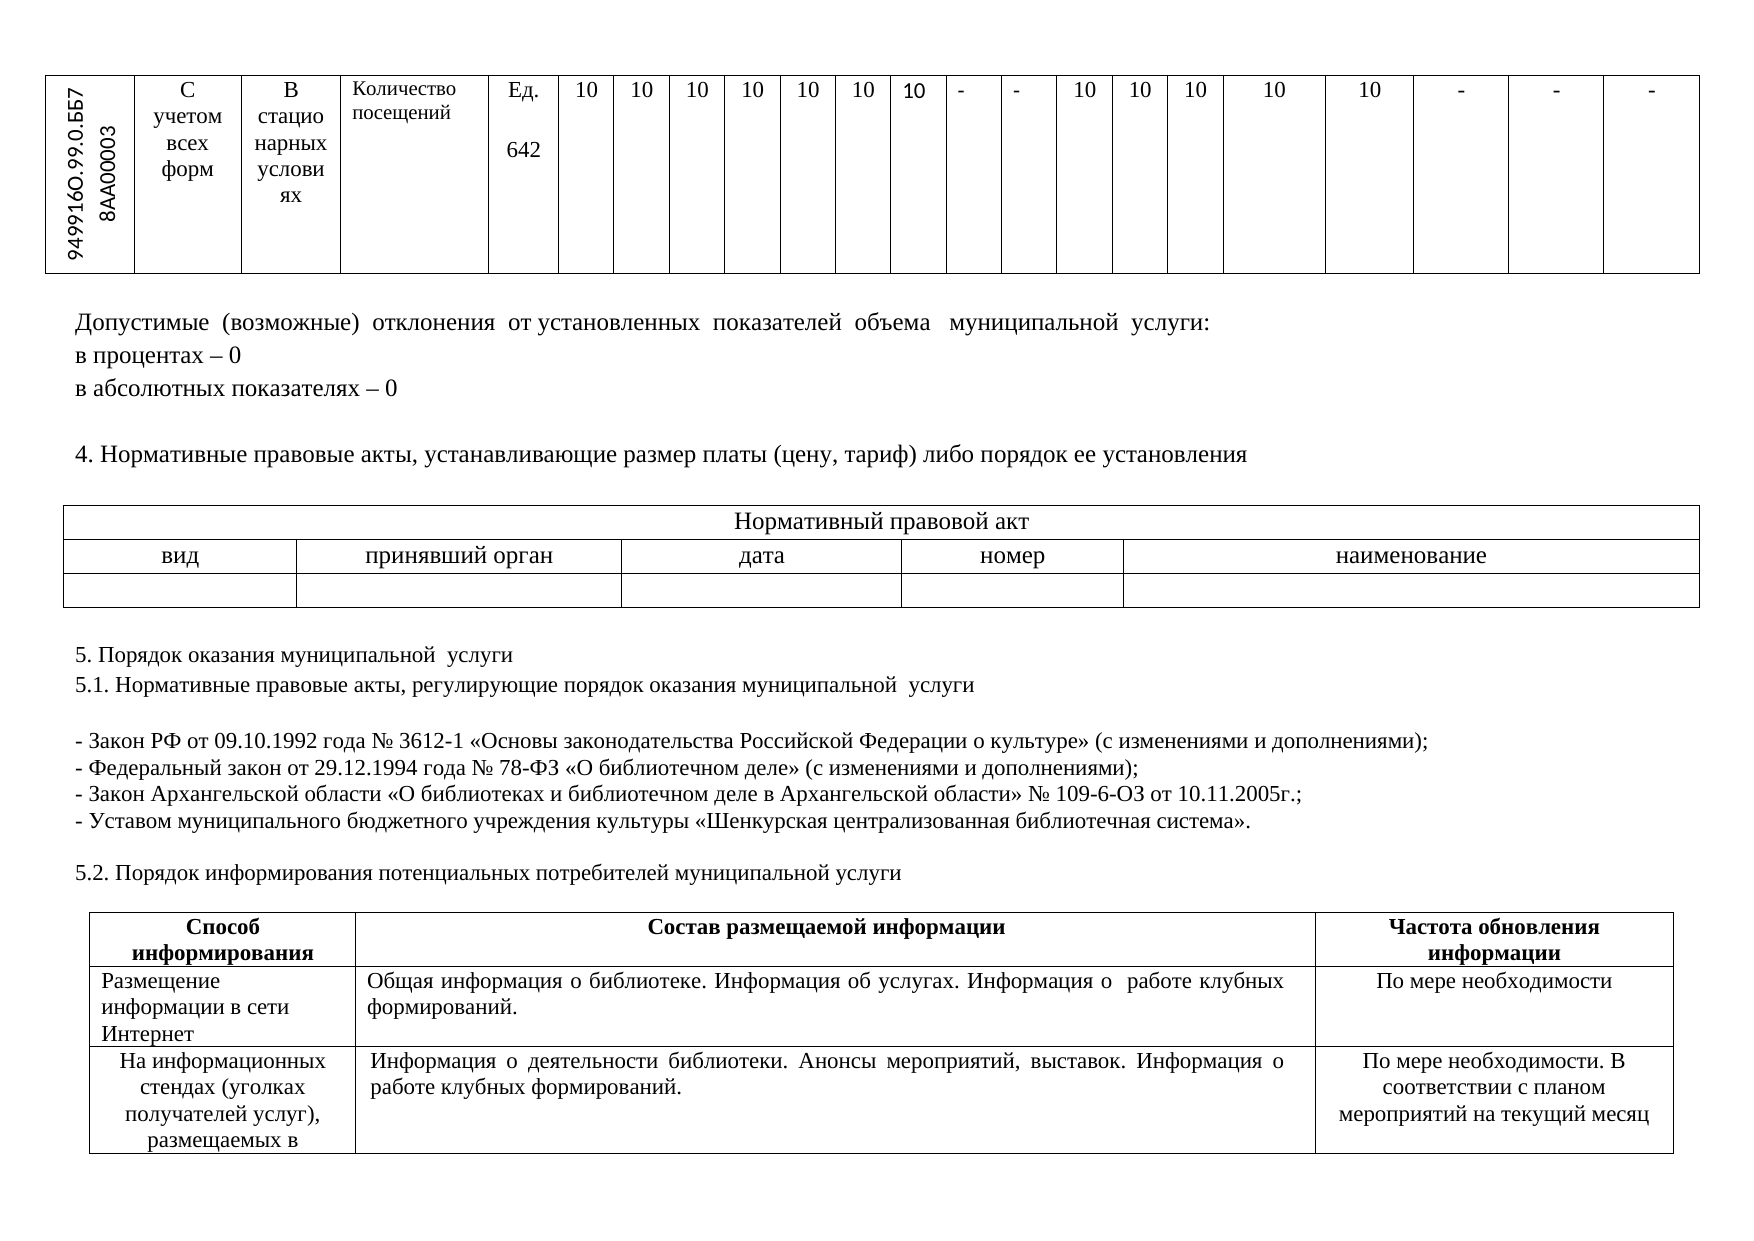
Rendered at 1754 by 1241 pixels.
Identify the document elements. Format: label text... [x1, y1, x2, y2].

table_cell В стационарных условиях [242, 76, 340, 273]
table_cell 10 [781, 76, 835, 273]
table_cell [622, 574, 901, 607]
text в процентах – 0 [75, 340, 1679, 369]
text 5.2. Порядок информирования потенциальных потребителей муниципальной услуги [75, 859, 1679, 886]
table_cell - [1002, 76, 1056, 273]
table_cell 10 [559, 76, 613, 273]
table_cell - [1509, 76, 1603, 273]
table_cell [1124, 574, 1699, 607]
table_cell 949916О.99.0.ББ78АА00003 [46, 76, 134, 273]
table_header Состав размещаемой информации [356, 913, 1315, 966]
text Допустимые (возможные) отклонения от установленных показателей объема муниципальной услуги: [75, 307, 1679, 336]
table_header Нормативный правовой акт [64, 506, 1699, 539]
table_cell принявший орган [297, 540, 621, 573]
table_cell - [947, 76, 1001, 273]
table_cell 10 [1224, 76, 1325, 273]
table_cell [1316, 1047, 1673, 1152]
table_cell С учетом всех форм [135, 76, 241, 273]
table_cell Общая информация о библиотеке. Информация об услугах. Информация о работе клубных формирований. [356, 967, 1315, 1046]
table_cell Количество посещений [341, 76, 488, 273]
table_cell наименование [1124, 540, 1699, 573]
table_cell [90, 1047, 355, 1152]
text - Уставом муниципального бюджетного учреждения культуры «Шенкурская централизованная библиотечная система». [75, 807, 1679, 833]
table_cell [356, 1047, 1315, 1152]
table_cell дата [622, 540, 901, 573]
table_cell 10 [1168, 76, 1223, 273]
table_cell [297, 574, 621, 607]
table_cell номер [902, 540, 1123, 573]
table_cell [902, 574, 1123, 607]
table_cell - [1604, 76, 1699, 273]
table_cell 10 [670, 76, 724, 273]
table_header Способ информирования [90, 913, 355, 966]
table_cell По мере необходимости [1316, 967, 1673, 1046]
table_cell 10 [1113, 76, 1167, 273]
text 5.1. Нормативные правовые акты, регулирующие порядок оказания муниципальной услуги [75, 671, 1679, 697]
table_cell 10 [836, 76, 890, 273]
table_cell [64, 574, 296, 607]
text - Закон РФ от 09.10.1992 года № 3612-1 «Основы законодательства Российской Федерации о культуре» (с изменениями и дополнениями); - Федеральный закон от 29.12.1994 года № 78-ФЗ «О библиотечном деле» (с изменениями и дополнениями); - Закон Архангельской области «О библиотеках и библиотечном деле в Архангельской области» № 109-6-ОЗ от 10.11.2005г.; [75, 701, 1679, 807]
table_cell 10 [614, 76, 669, 273]
table_header Частота обновления информации [1316, 913, 1673, 966]
table_cell 10 [725, 76, 780, 273]
table_cell - [1414, 76, 1508, 273]
table_cell Ед. 642 [489, 76, 558, 273]
table_cell Размещение информации в сети Интернет [90, 967, 355, 1046]
table_cell вид [64, 540, 296, 573]
table_cell 10 [891, 76, 946, 273]
text 4. Нормативные правовые акты, устанавливающие размер платы (цену, тариф) либо порядок ее установления [75, 439, 1679, 468]
text 5. Порядок оказания муниципальной услуги [75, 641, 1679, 667]
text в абсолютных показателях – 0 [75, 373, 1679, 402]
table_cell 10 [1057, 76, 1112, 273]
table_cell 10 [1326, 76, 1413, 273]
